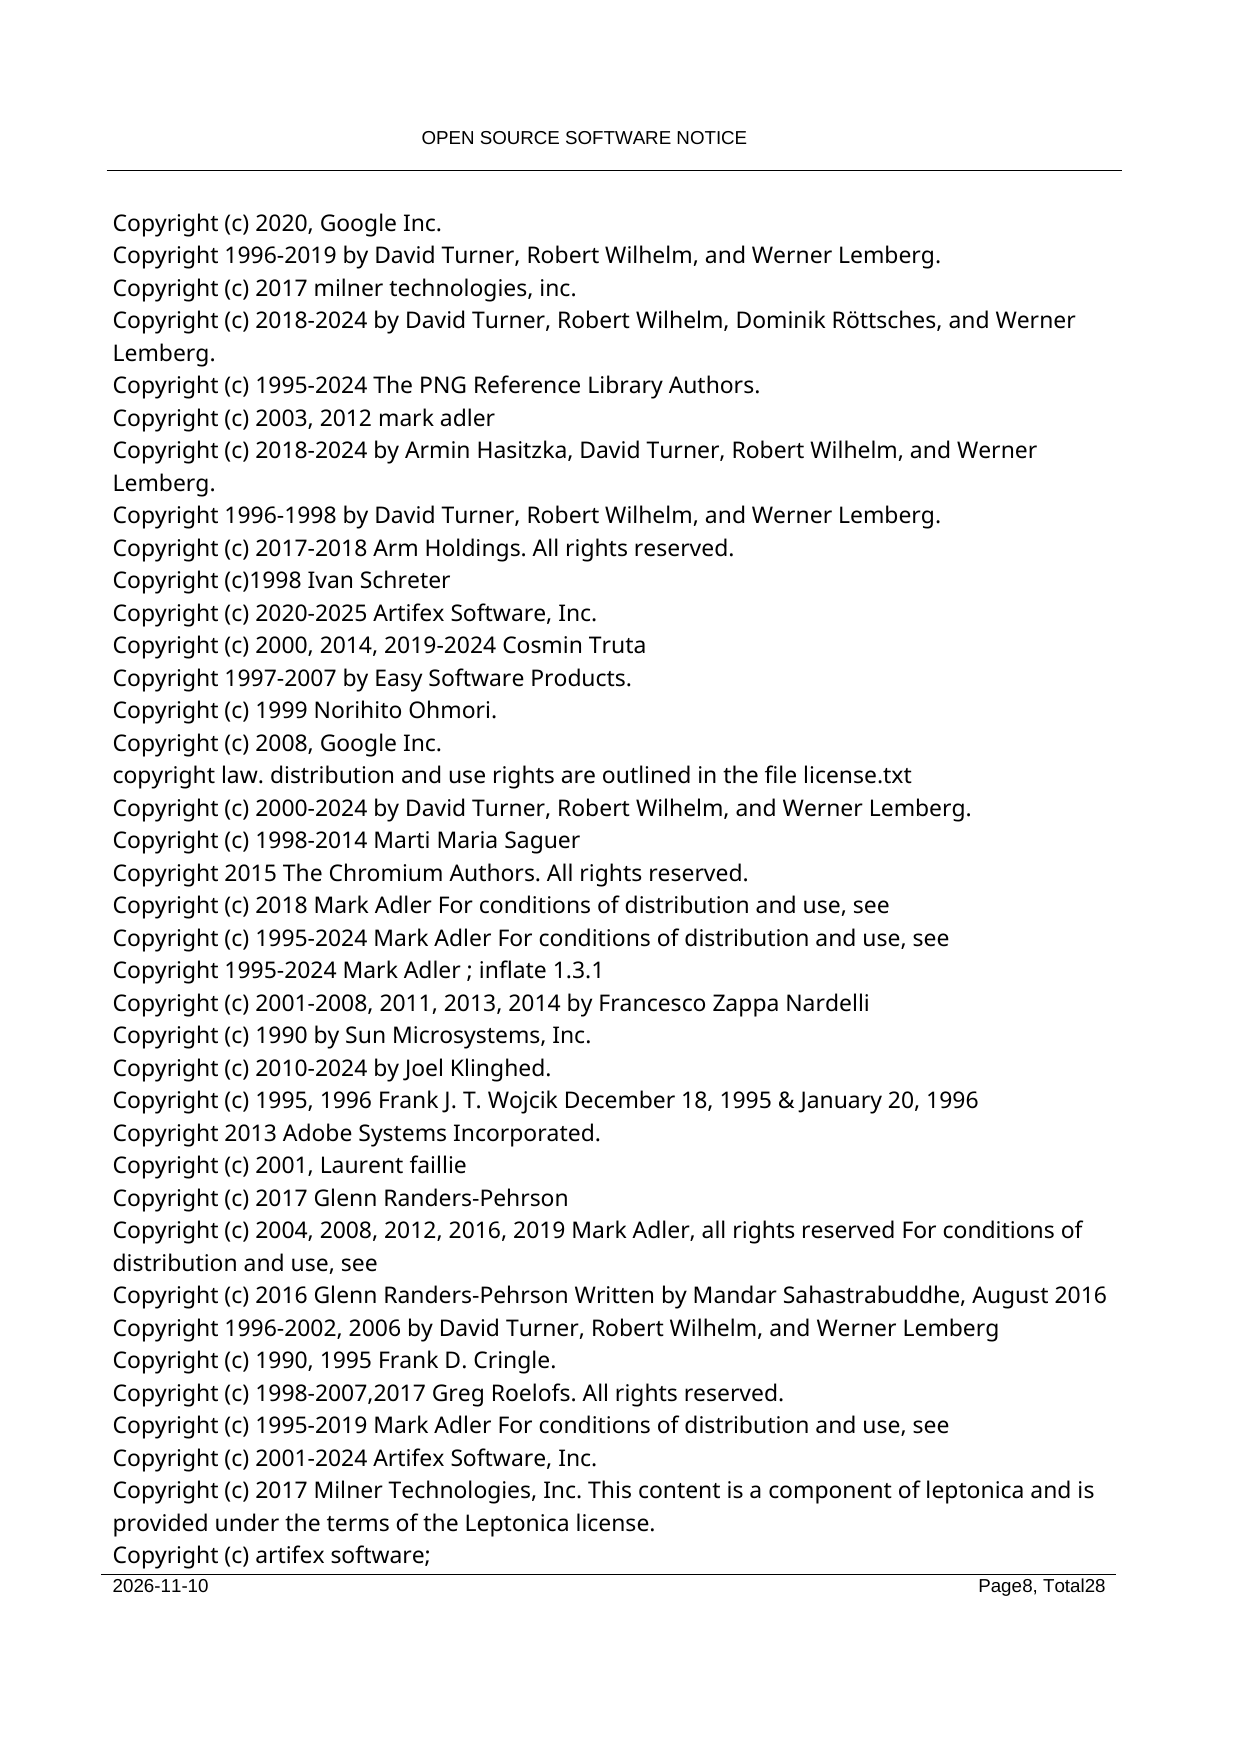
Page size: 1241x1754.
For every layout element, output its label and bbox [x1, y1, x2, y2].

text [112, 206, 1128, 1571]
